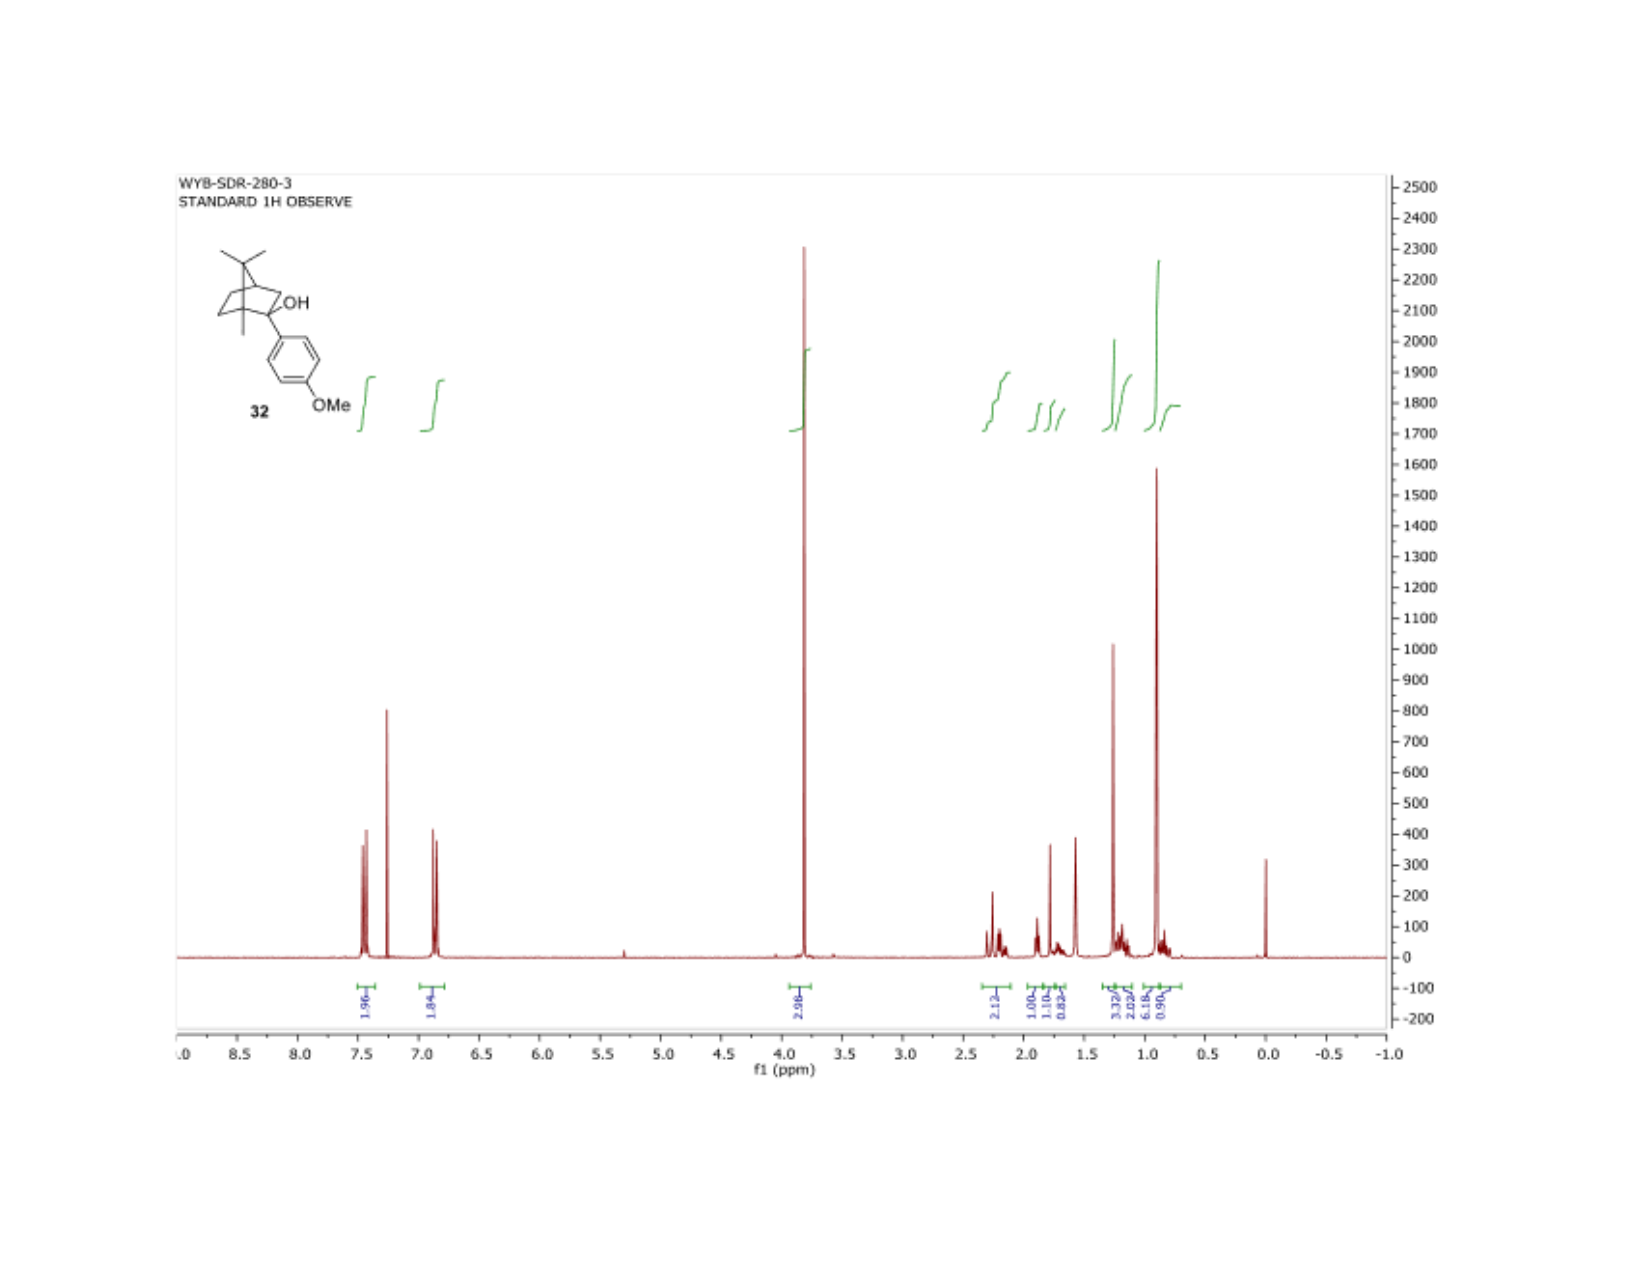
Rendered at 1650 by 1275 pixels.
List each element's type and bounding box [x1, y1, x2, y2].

picture [112, 112, 1463, 1112]
